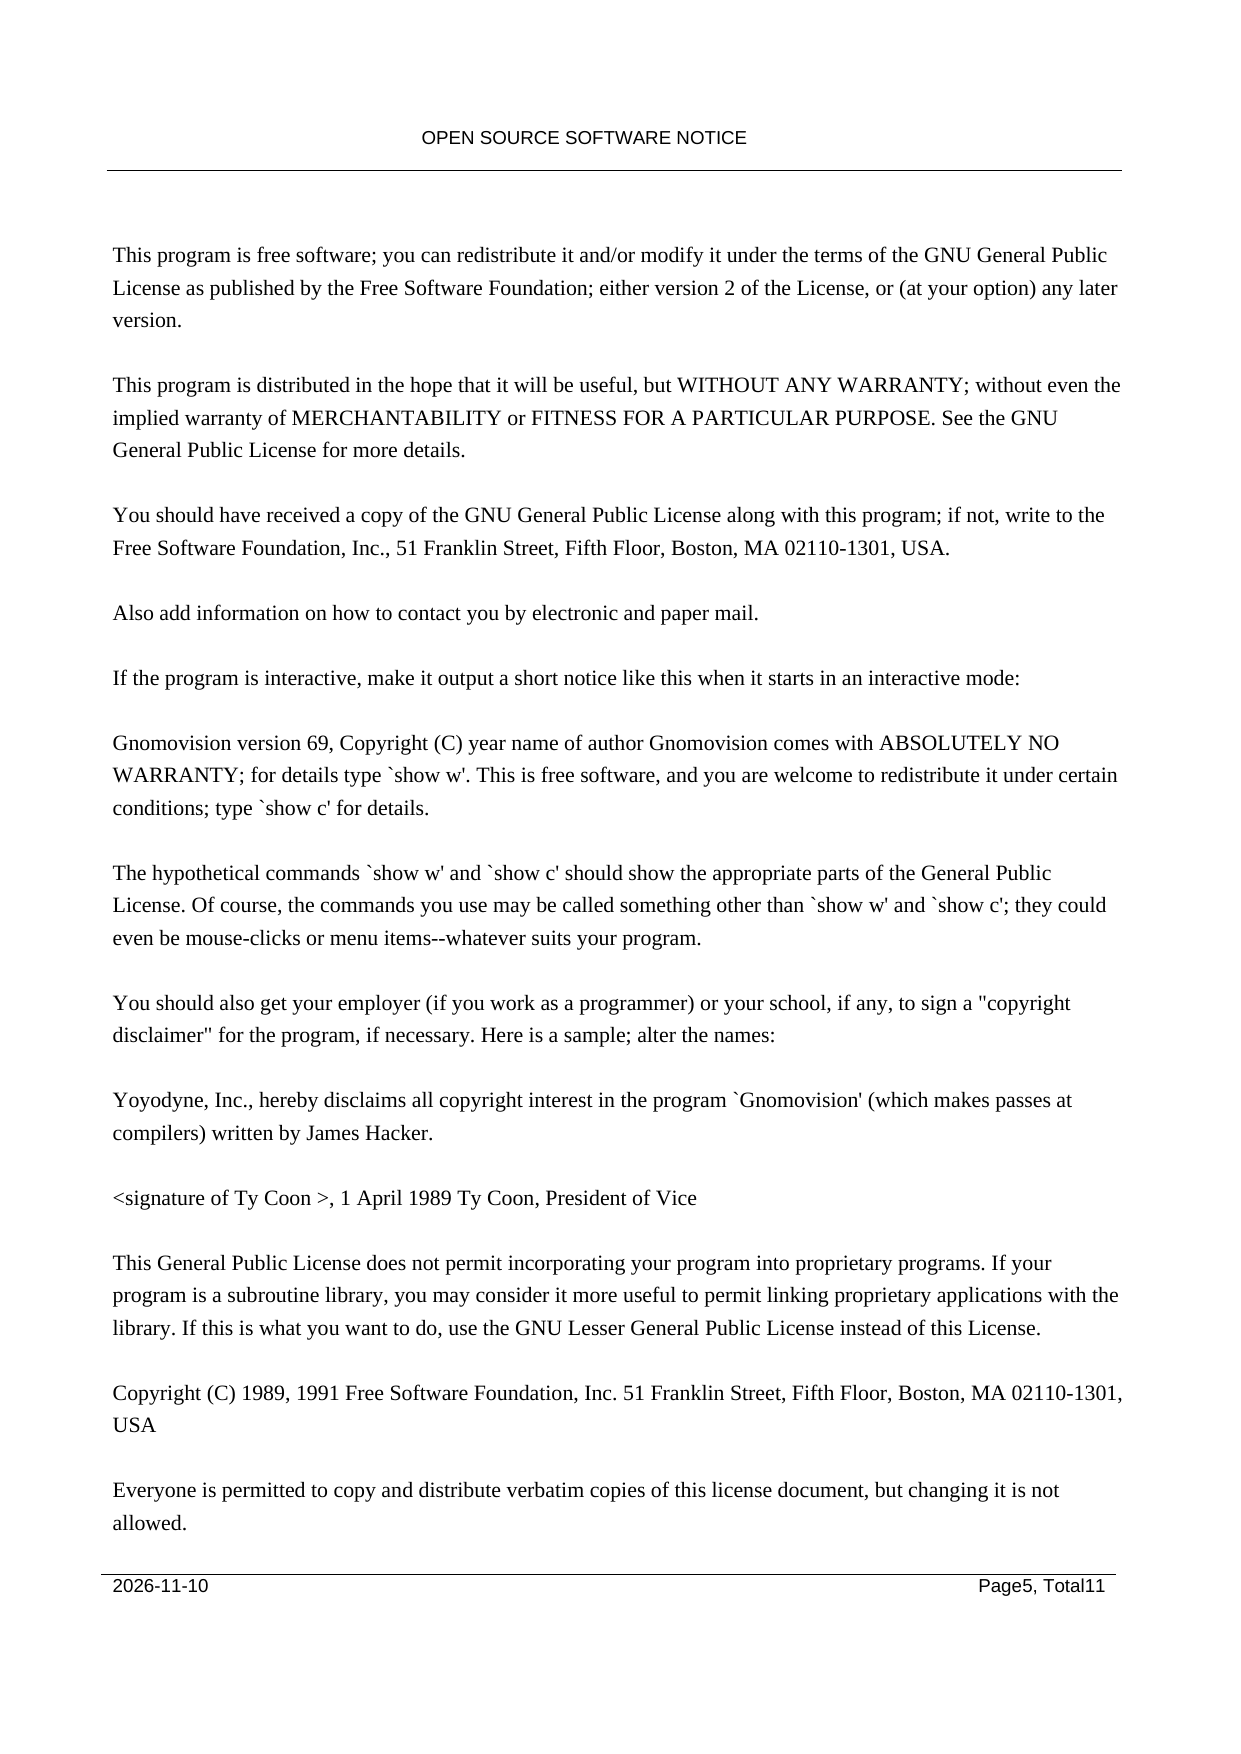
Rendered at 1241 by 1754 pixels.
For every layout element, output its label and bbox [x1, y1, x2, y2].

text [112, 206, 1128, 1539]
